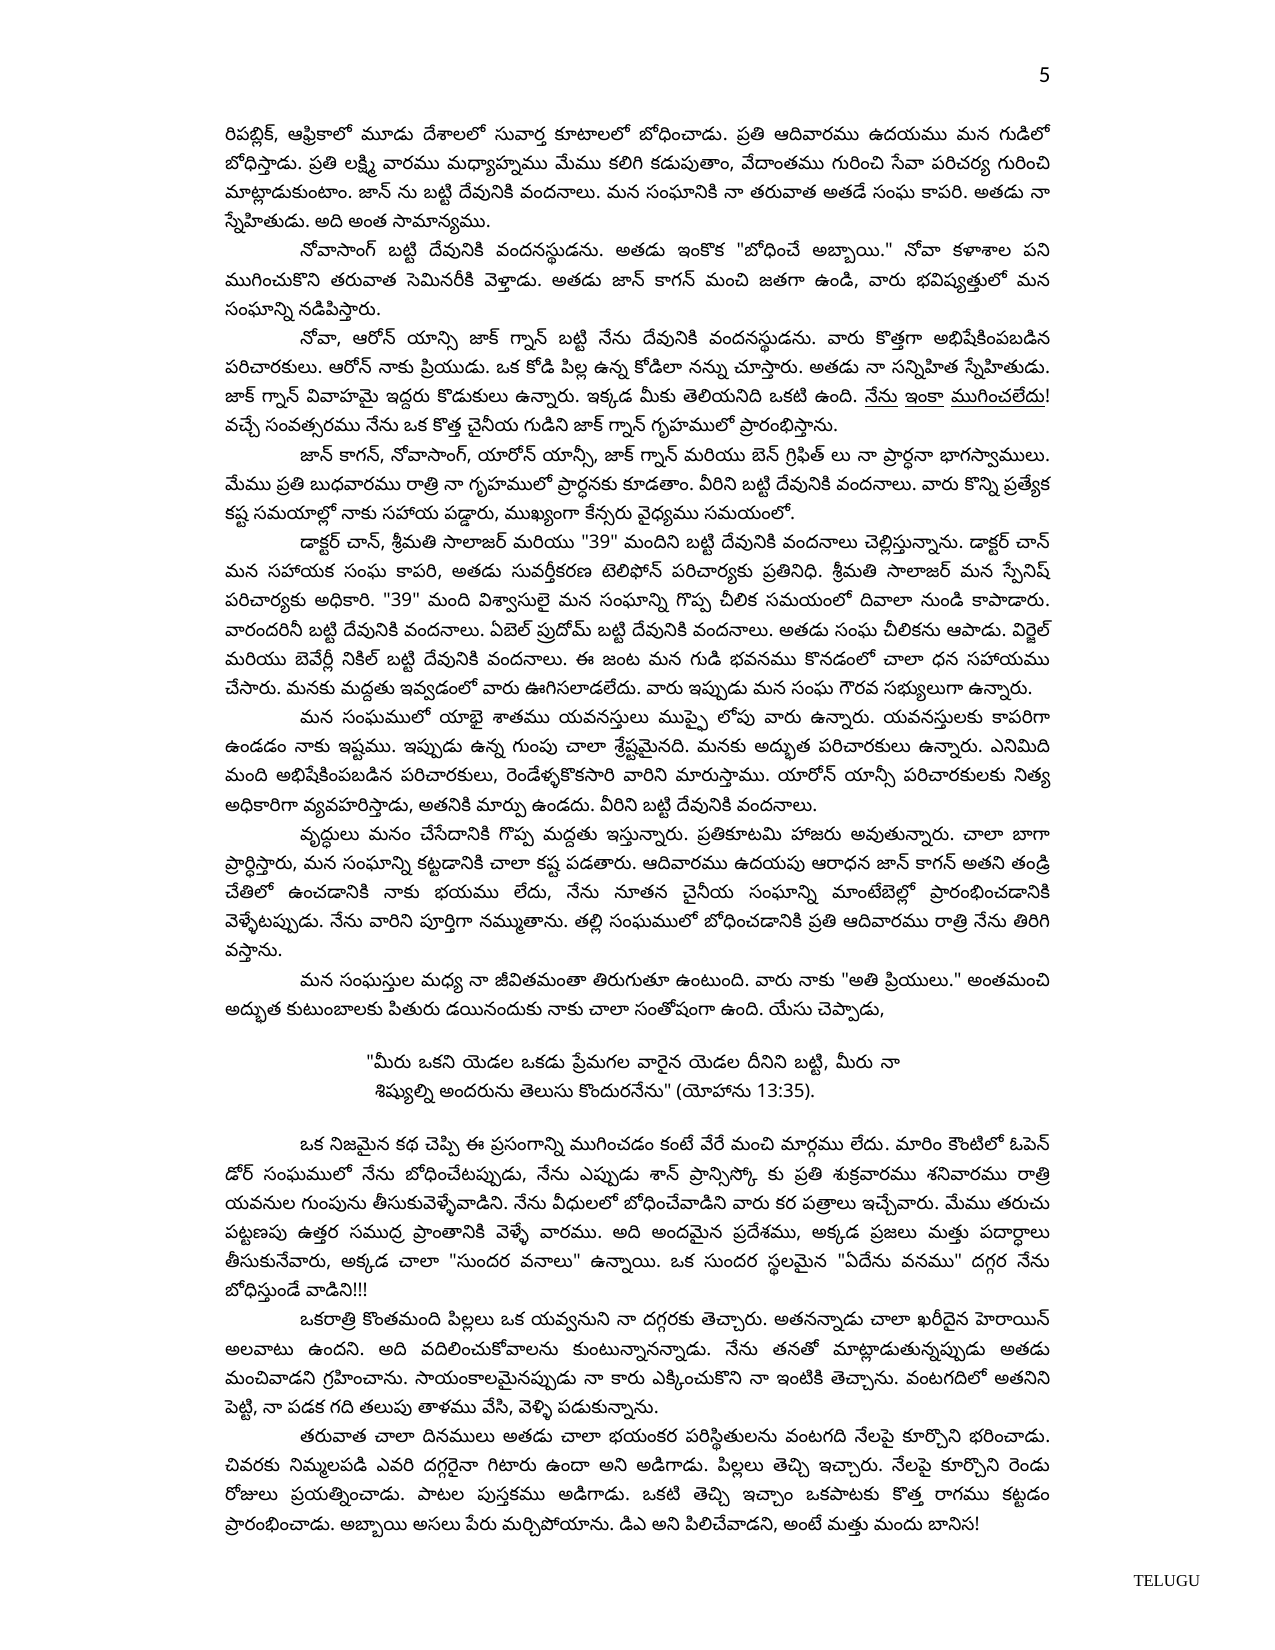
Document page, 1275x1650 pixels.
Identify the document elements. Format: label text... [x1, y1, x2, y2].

text నోవాసాంగ్ బట్టి దేవునికి వందనస్థుడను. అతడు ఇంకొక "బోధించే అబ్బాయి." నోవా కళాశాల పని ముగించుకొని తరువాత సెమినరీకి వెళ్తాడు. అతడు జాన్ కాగన్ మంచి జతగా ఉండి, వారు భవిష్యత్తులో మన సంఘాన్ని నడిపిస్తారు. [225, 237, 1050, 324]
text ఒకరాత్రి కొంతమంది పిల్లలు ఒక యవ్వనుని నా దగ్గరకు తెచ్చారు. అతనన్నాడు చాలా ఖరీదైన హెరాయిన్ అలవాటు ఉందని. అది వదిలించుకోవాలను కుంటున్నానన్నాడు. నేను తనతో మాట్లాడుతున్నప్పుడు అతడు మంచివాడని గ్రహించాను. సాయంకాలమైనప్పుడు నా కారు ఎక్కించుకొని నా ఇంటికి తెచ్చాను. వంటగదిలో అతనిని పెట్టి, నా పడక గది తలుపు తాళము వేసి, వెళ్ళి పడుకున్నాను. [225, 1306, 1050, 1422]
text వృద్ధులు మనం చేసేదానికి గొప్ప మద్దతు ఇస్తున్నారు. ప్రతికూటమి హాజరు అవుతున్నారు. చాలా బాగా ప్రార్ధిస్తారు, మన సంఘాన్ని కట్టడానికి చాలా కష్ట పడతారు. ఆదివారము ఉదయపు ఆరాధన జాన్ కాగన్ అతని తండ్రి చేతిలో ఉంచడానికి నాకు భయము లేదు, నేను నూతన చైనీయ సంఘాన్ని మాంటేబెల్లో ప్రారంభించడానికి వెళ్ళేటప్పుడు. నేను వారిని పూర్తిగా నమ్ముతాను. తల్లి సంఘములో బోధించడానికి ప్రతి ఆదివారము రాత్రి నేను తిరిగి వస్తాను. [225, 820, 1050, 966]
text తరువాత చాలా దినములు అతడు చాలా భయంకర పరిస్థితులను వంటగది నేలపై కూర్చొని భరించాడు. చివరకు నిమ్మలపడి ఎవరి దగ్గరైనా గిటారు ఉందా అని అడిగాడు. పిల్లలు తెచ్చి ఇచ్చారు. నేలపై కూర్చొని రెండు రోజులు ప్రయత్నించాడు. పాటల పుస్తకము అడిగాడు. ఒకటి తెచ్చి ఇచ్చాం ఒకపాటకు కొత్త రాగము కట్టడం ప్రారంభించాడు. అబ్బాయి అసలు పేరు మర్చిపోయాను. డిఎ అని పిలిచేవాడని, అంటే మత్తు మందు బానిస! [225, 1422, 1050, 1539]
text మన సంఘస్తుల మధ్య నా జీవితమంతా తిరుగుతూ ఉంటుంది. వారు నాకు "అతి ప్రియులు." అంతమంచి అద్భుత కుటుంబాలకు పితురు డయినందుకు నాకు చాలా సంతోషంగా ఉంది. యేసు చెప్పాడు, [225, 966, 1050, 1024]
text మన సంఘములో యాభై శాతము యవనస్తులు ముప్ఫై లోపు వారు ఉన్నారు. యవనస్తులకు కాపరిగా ఉండడం నాకు ఇష్టము. ఇప్పుడు ఉన్న గుంపు చాలా శ్రేష్టమైనది. మనకు అద్భుత పరిచారకులు ఉన్నారు. ఎనిమిది మంది అభిషేకింపబడిన పరిచారకులు, రెండేళ్ళకొకసారి వారిని మారుస్తాము. యారోన్ యాన్సీ పరిచారకులకు నిత్య అధికారిగా వ్యవహరిస్తాడు, అతనికి మార్పు ఉండదు. వీరిని బట్టి దేవునికి వందనాలు. [225, 703, 1050, 820]
text డాక్టర్ చాన్, శ్రీమతి సాలాజర్ మరియు "39" మందిని బట్టి దేవునికి వందనాలు చెల్లిస్తున్నాను. డాక్టర్ చాన్ మన సహాయక సంఘ కాపరి, అతడు సువర్తీకరణ టెలిఫోన్ పరిచార్యకు ప్రతినిధి. శ్రీమతి సాలాజర్ మన స్పేనిష్ పరిచార్యకు అధికారి. "39" మంది విశ్వాసులై మన సంఘాన్ని గొప్ప చీలిక సమయంలో దివాలా నుండి కాపాడారు. వారందరినీ బట్టి దేవునికి వందనాలు. ఏబెల్ ప్రుదోమ్ బట్టి దేవునికి వందనాలు. అతడు సంఘ చీలికను ఆపాడు. విర్జెల్ మరియు బెవేర్లీ నికిల్ బట్టి దేవునికి వందనాలు. ఈ జంట మన గుడి భవనము కొనడంలో చాలా ధన సహాయము చేసారు. మనకు మద్దతు ఇవ్వడంలో వారు ఊగిసలాడలేదు. వారు ఇప్పుడు మన సంఘ గౌరవ సభ్యులుగా ఉన్నారు. [225, 528, 1050, 703]
text నోవా, ఆరోన్ యాన్సి జాక్ గ్నాన్ బట్టి నేను దేవునికి వందనస్థుడను. వారు కొత్తగా అభిషేకింపబడిన పరిచారకులు. ఆరోన్ నాకు ప్రియుడు. ఒక కోడి పిల్ల ఉన్న కోడిలా నన్ను చూస్తారు. అతడు నా సన్నిహిత స్నేహితుడు. జాక్ గ్నాన్ వివాహమై ఇద్దరు కొడుకులు ఉన్నారు. ఇక్కడ మీకు తెలియనిది ఒకటి ఉంది. నేను ఇంకా ముగించలేదు! వచ్చే సంవత్సరము నేను ఒక కొత్త చైనీయ గుడిని జాక్ గ్నాన్ గృహములో ప్రారంభిస్తాను. [225, 324, 1050, 441]
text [225, 120, 1050, 237]
text "మీరు ఒకని యెడల ఒకడు ప్రేమగల వారైన యెడల దీనిని బట్టి, మీరు నా శిష్యుల్ని అందరును తెలుసు కొందురనేను" (యోహాను 13:35). [366, 1048, 900, 1107]
text జాన్ కాగన్, నోవాసాంగ్, యారోన్ యాన్సీ, జాక్ గ్నాన్ మరియు బెన్ గ్రిఫిత్ లు నా ప్రార్ధనా భాగస్వాములు. మేము ప్రతి బుధవారము రాత్రి నా గృహములో ప్రార్ధనకు కూడతాం. వీరిని బట్టి దేవునికి వందనాలు. వారు కొన్ని ప్రత్యేక కష్ట సమయాల్లో నాకు సహాయ పడ్డారు, ముఖ్యంగా కేన్సరు వైధ్యము సమయంలో. [225, 441, 1050, 528]
text ఒక నిజమైన కథ చెప్పి ఈ ప్రసంగాన్ని ముగించడం కంటే వేరే మంచి మార్గము లేదు. మారిం కౌంటిలో ఓపెన్ డోర్ సంఘములో నేను బోధించేటప్పుడు, నేను ఎప్పుడు శాన్ ప్రాన్సిస్కో కు ప్రతి శుక్రవారము శనివారము రాత్రి యవనుల గుంపును తీసుకువెళ్ళేవాడిని. నేను వీధులలో బోధించేవాడిని వారు కర పత్రాలు ఇచ్చేవారు. మేము తరుచు పట్టణపు ఉత్తర సముద్ర ప్రాంతానికి వెళ్ళే వారము. అది అందమైన ప్రదేశము, అక్కడ ప్రజలు మత్తు పదార్ధాలు తీసుకునేవారు, అక్కడ చాలా "సుందర వనాలు" ఉన్నాయి. ఒక సుందర స్థలమైన "ఏదేను వనము" దగ్గర నేను బోధిస్తుండే వాడిని!!! [225, 1131, 1050, 1306]
